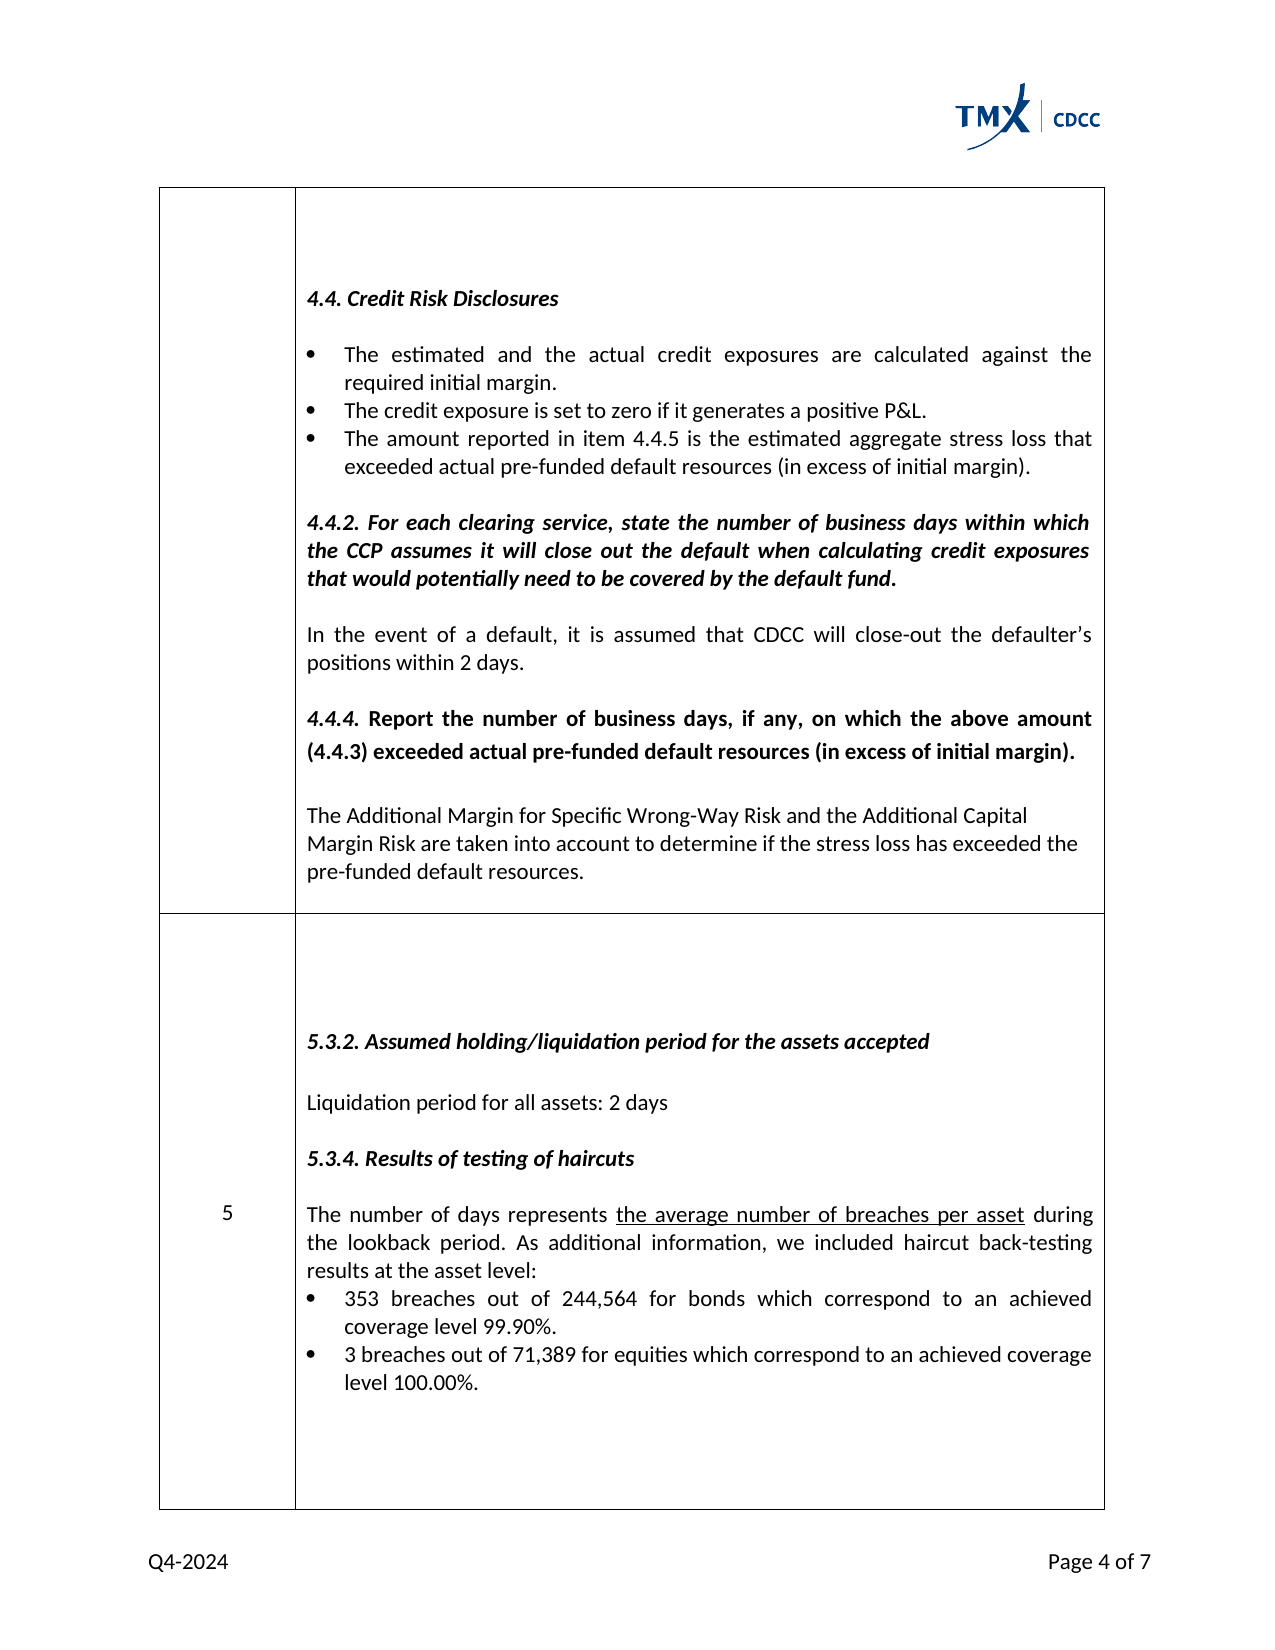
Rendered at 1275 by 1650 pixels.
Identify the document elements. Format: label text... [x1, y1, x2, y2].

table_cell 5 [160, 914, 295, 1509]
table_cell 4 [160, 188, 295, 913]
picture [937, 75, 1118, 159]
table_cell 5.3.2. Assumed holding/liquidation period for the assets accepted Liquidation period for all assets: 2 days 5.3.4. Results of testing of haircuts The number of days represents the average number of breaches per asset during the lookback period. As additional information, we included haircut back-testing results at the asset level: 353 breaches out of 244,564 for bonds which correspond to an achieved coverage level 99.90%. 3 breaches out of 71,389 for equities which correspond to an achieved coverage level 100.00%. [296, 914, 1104, 1509]
